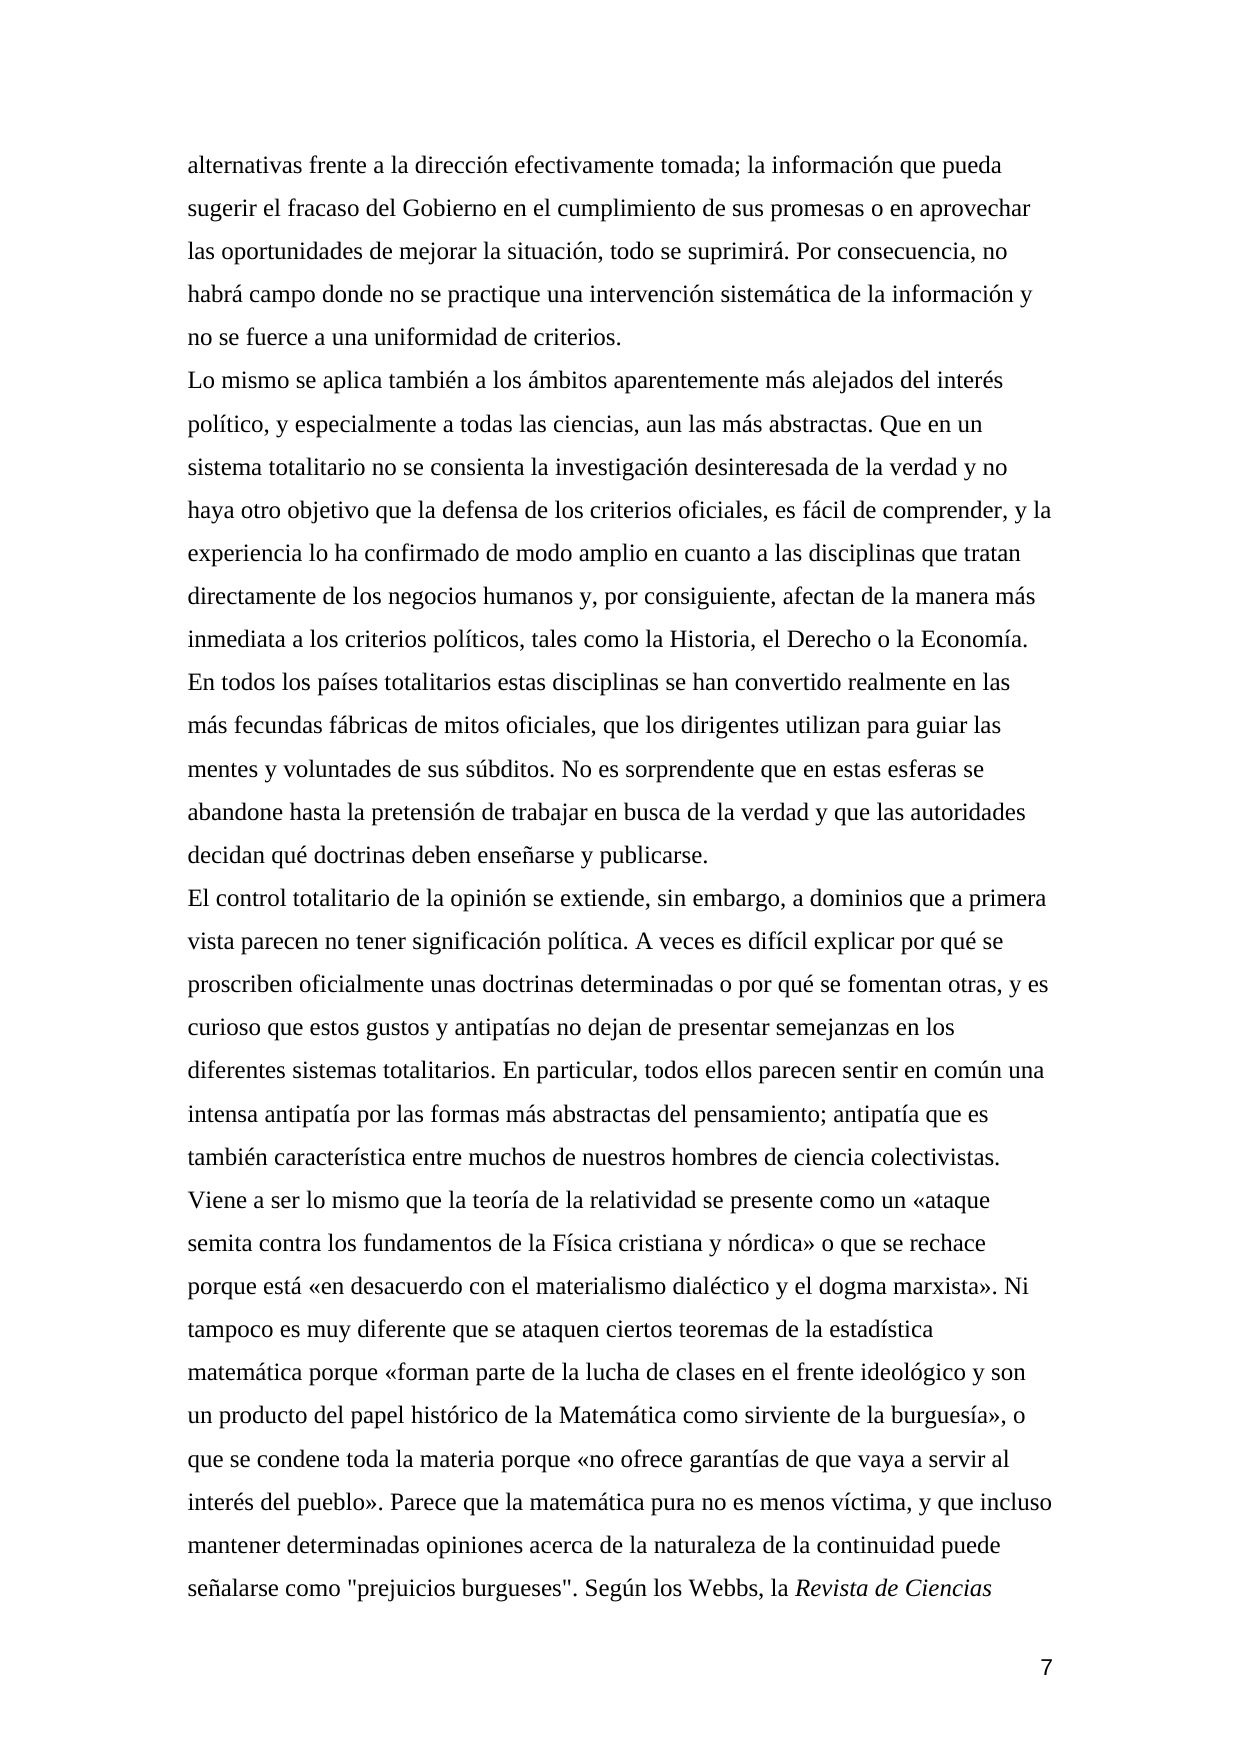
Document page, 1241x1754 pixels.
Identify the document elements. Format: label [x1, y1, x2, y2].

text [187, 150, 1053, 1602]
